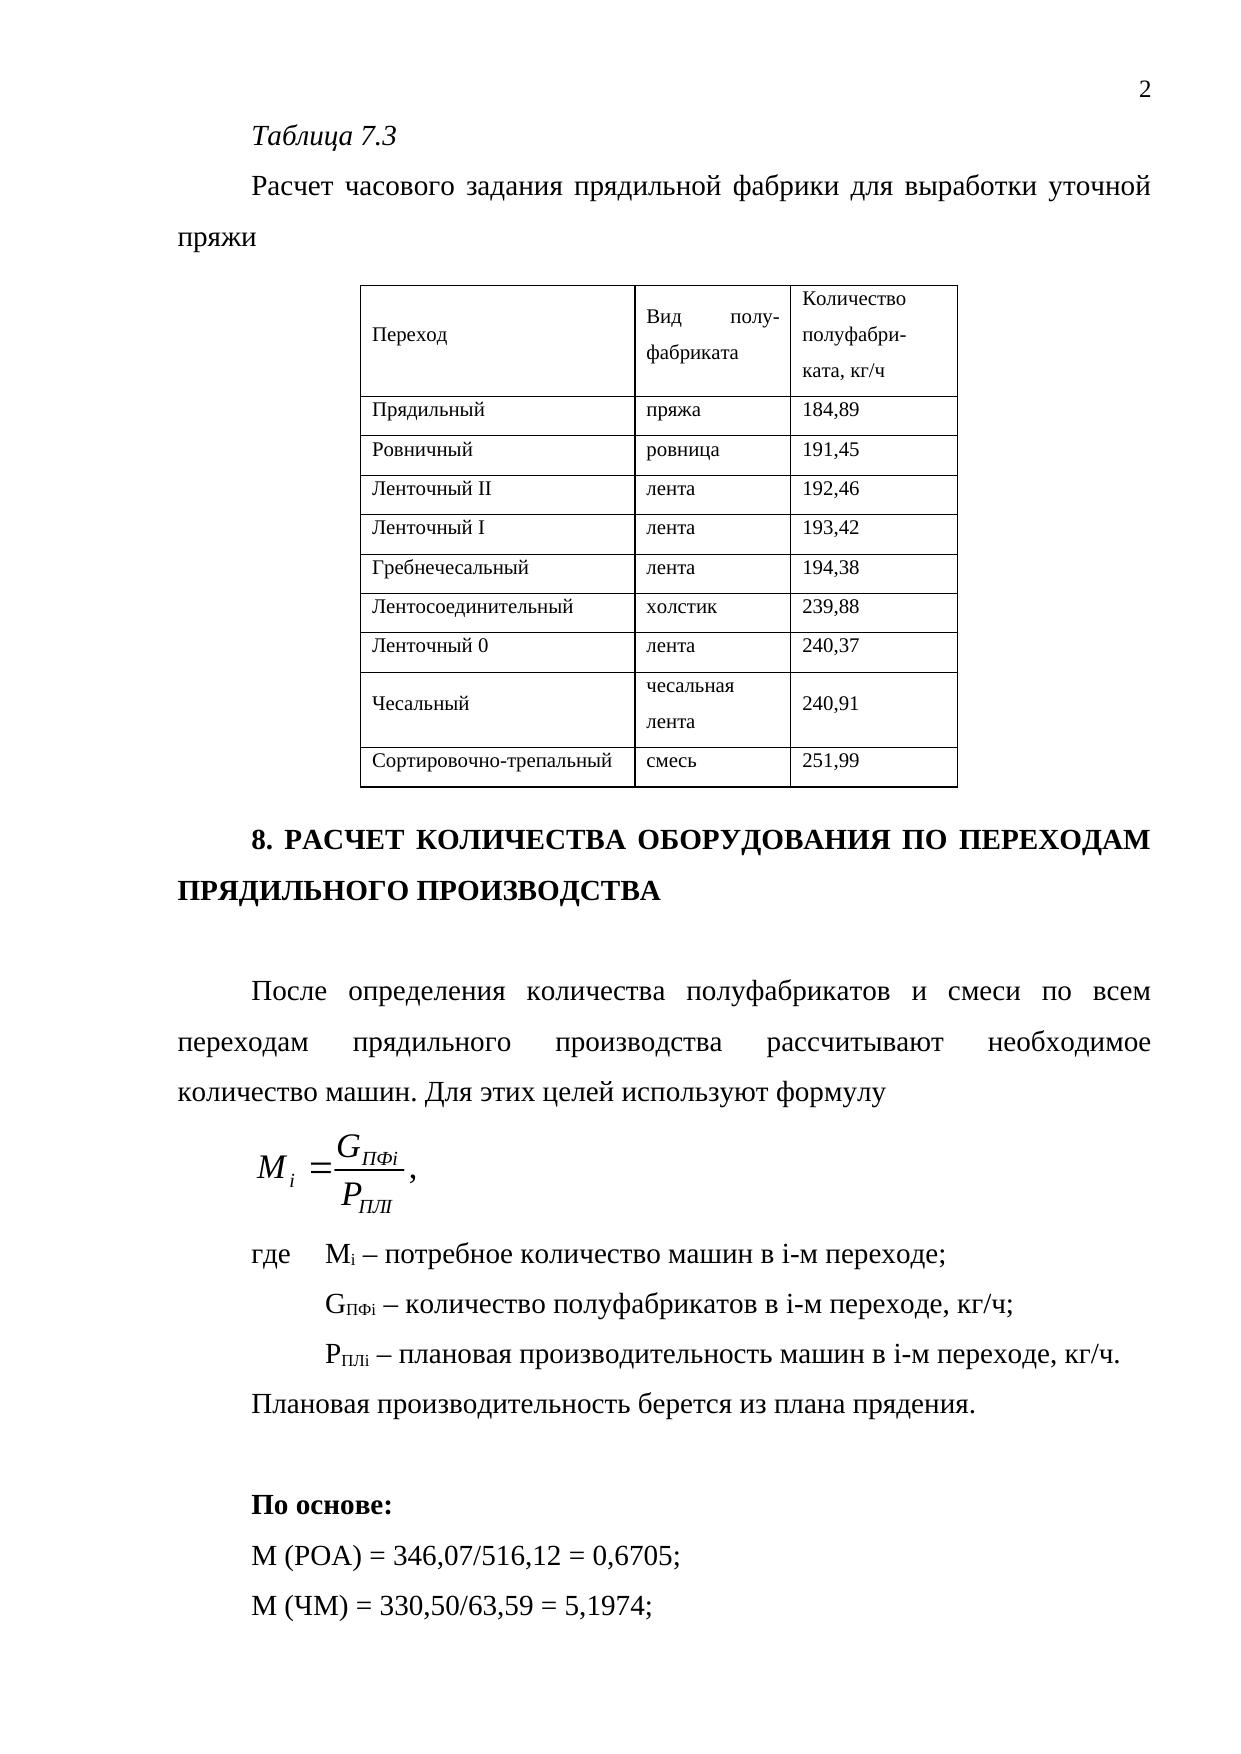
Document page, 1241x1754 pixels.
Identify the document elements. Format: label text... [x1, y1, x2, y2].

text М (ЧМ) = 330,50/63,59 = 5,1974; [177, 1588, 1152, 1621]
text М (РОА) = 346,07/516,12 = 0,6705; [177, 1538, 1152, 1571]
table_cell лента [636, 515, 790, 553]
table_cell лента [636, 476, 790, 514]
table_cell Ленточный I [361, 515, 634, 553]
table_cell 240,91 [791, 673, 957, 747]
table_cell чесальная лента [636, 673, 790, 747]
table_cell Прядильный [361, 397, 634, 435]
text Таблица 7.3 [177, 118, 1152, 152]
text где Мi – потребное количество машин в i-м переходе; [177, 1236, 1152, 1269]
text Расчет часового задания прядильной фабрики для выработки уточной пряжи [177, 168, 1152, 252]
table_cell смесь [636, 748, 790, 786]
table_header Переход [361, 286, 634, 396]
table_cell Гребнечесальный [361, 555, 634, 593]
table_header Вид полу-фабриката [636, 286, 790, 396]
table_cell пряжа [636, 397, 790, 435]
table_cell Сортировочно-трепальный [361, 748, 634, 786]
table_cell 239,88 [791, 594, 957, 632]
table_cell Ровничный [361, 436, 634, 475]
table_cell 251,99 [791, 748, 957, 786]
table_cell 194,38 [791, 555, 957, 593]
table_cell 193,42 [791, 515, 957, 553]
table_cell 184,89 [791, 397, 957, 435]
text GПФi – количество полуфабрикатов в i-м переходе, кг/ч; [177, 1286, 1152, 1319]
table_cell лента [636, 555, 790, 593]
table_cell Ленточный 0 [361, 633, 634, 672]
table_cell холстик [636, 594, 790, 632]
table_cell лента [636, 633, 790, 672]
table_cell ровница [636, 436, 790, 475]
text По основе: [177, 1487, 1152, 1521]
table_cell 192,46 [791, 476, 957, 514]
table_cell Чесальный [361, 673, 634, 747]
table_cell 191,45 [791, 436, 957, 475]
table_cell 240,37 [791, 633, 957, 672]
text После определения количества полуфабрикатов и смеси по всем переходам прядильного производства рассчитывают необходимое количество машин. Для этих целей используют формулу [177, 973, 1152, 1108]
text Плановая производительность берется из плана прядения. [177, 1387, 1152, 1420]
table_cell Лентосоединительный [361, 594, 634, 632]
text РПЛi – плановая производительность машин в i-м переходе, кг/ч. [177, 1336, 1152, 1370]
table_cell Ленточный II [361, 476, 634, 514]
text 8. Расчет количества оборудования по переходам прядильного производства [177, 822, 1152, 906]
table_header Количество полуфабри-ката, кг/ч [791, 286, 957, 396]
